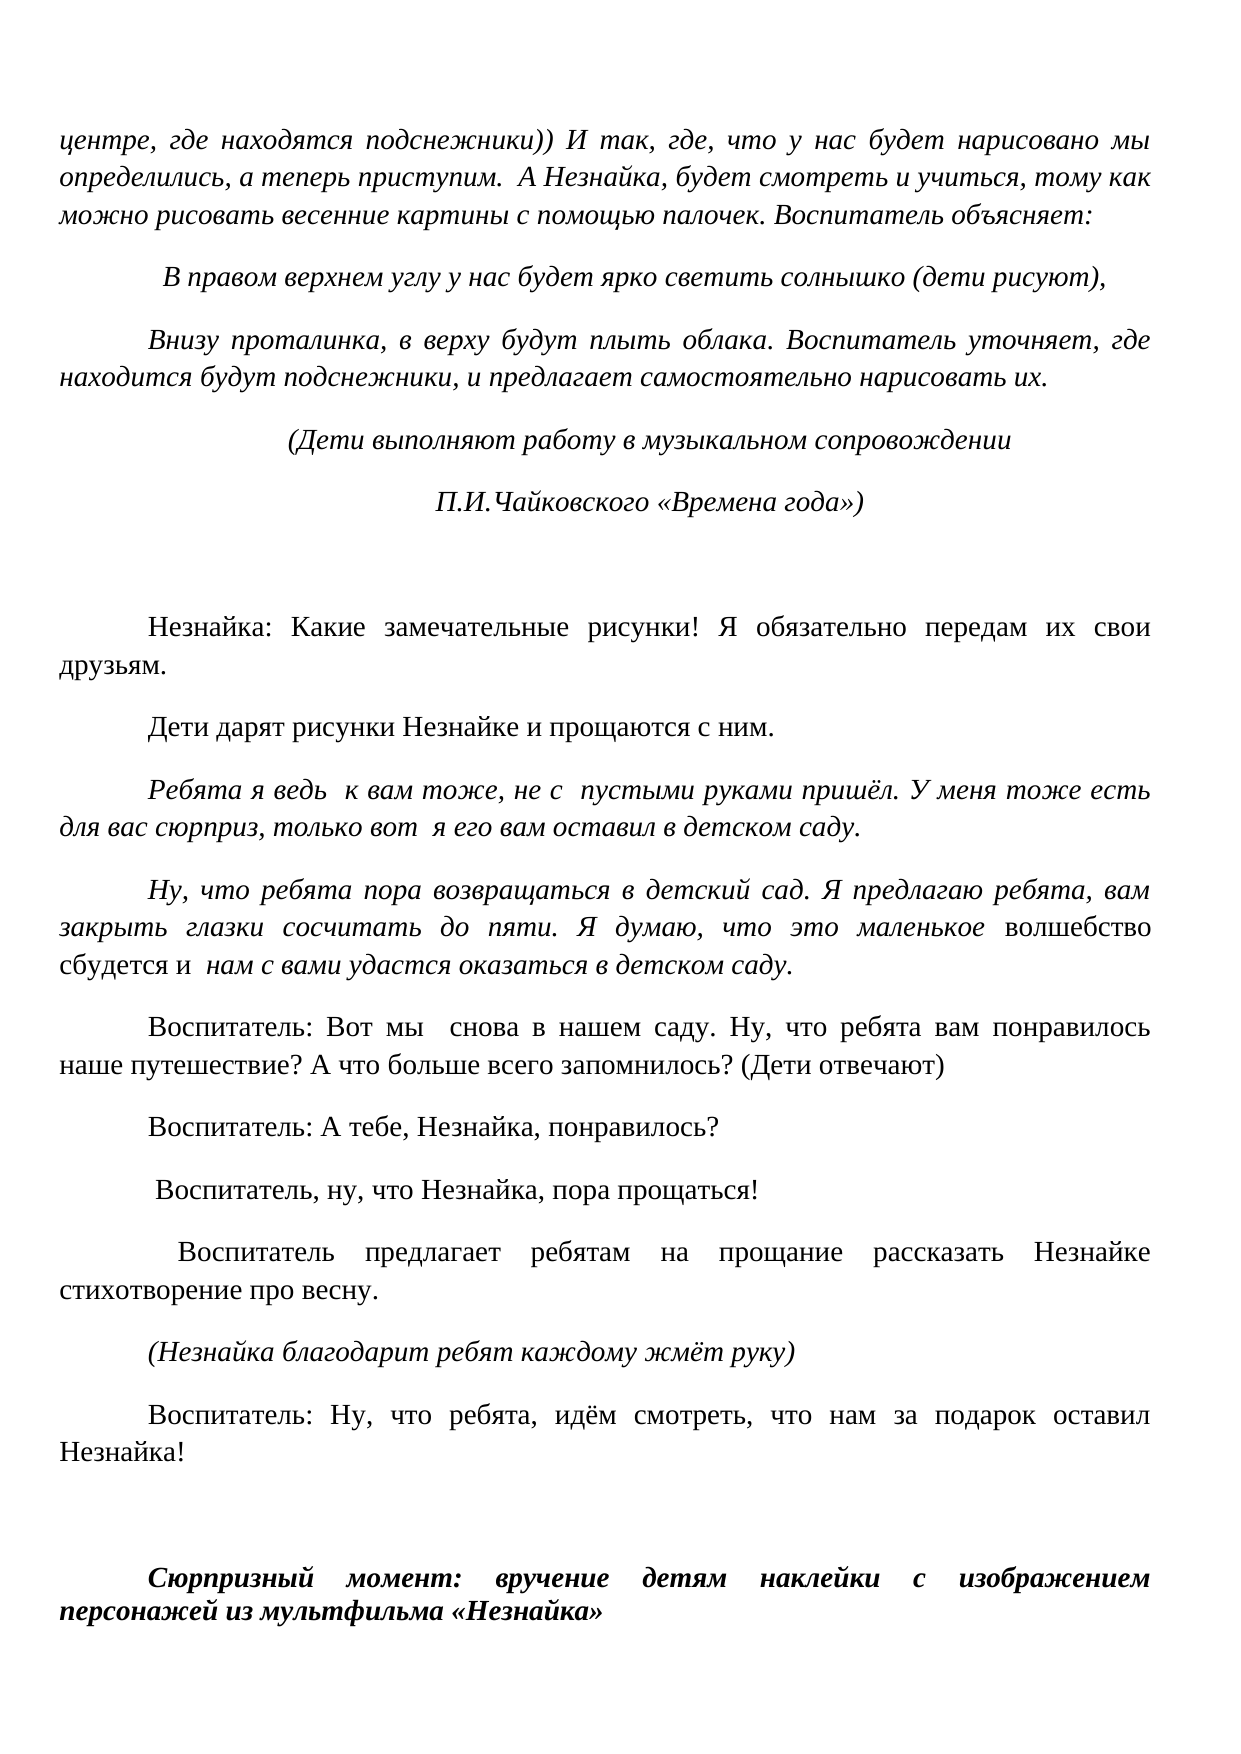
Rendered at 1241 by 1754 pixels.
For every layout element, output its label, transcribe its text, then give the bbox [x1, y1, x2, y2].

text (Дети выполняют работу в музыкальном сопровождении [59, 418, 1152, 456]
text Сюрпризный момент: вручение детям наклейки с изображением персонажей из мультфильма «Незнайка» [59, 1560, 1152, 1627]
text Ребята я ведь к вам тоже, не с пустыми руками пришёл. У меня тоже есть для вас сюрприз, только вот я его вам оставил в детском саду. [59, 768, 1152, 843]
text Воспитатель предлагает ребятам на прощание рассказать Незнайке стихотворение про весну. [59, 1231, 1152, 1306]
text Ну, что ребята пора возвращаться в детский сад. Я предлагаю ребята, вам закрыть глазки сосчитать до пяти. Я думаю, что это маленькое волшебство сбудется и нам с вами удастся оказаться в детском саду. [59, 868, 1152, 981]
text Воспитатель: А тебе, Незнайка, понравилось? [59, 1106, 1152, 1143]
text Внизу проталинка, в верху будут плыть облака. Воспитатель уточняет, где находится будут подснежники, и предлагает самостоятельно нарисовать их. [59, 318, 1152, 393]
text Воспитатель: Ну, что ребята, идём смотреть, что нам за подарок оставил Незнайка! [59, 1393, 1152, 1468]
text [59, 118, 1152, 231]
text Воспитатель: Вот мы снова в нашем саду. Ну, что ребята вам понравилось наше путешествие? А что больше всего запомнилось? (Дети отвечают) [59, 1006, 1152, 1081]
text (Незнайка благодарит ребят каждому жмёт руку) [59, 1331, 1152, 1368]
text В правом верхнем углу у нас будет ярко светить солнышко (дети рисуют), [59, 256, 1152, 293]
text Дети дарят рисунки Незнайке и прощаются с ним. [59, 706, 1152, 743]
text П.И.Чайковского «Времена года») [59, 481, 1152, 518]
text Воспитатель, ну, что Незнайка, пора прощаться! [59, 1168, 1152, 1206]
text Незнайка: Какие замечательные рисунки! Я обязательно передам их свои друзьям. [59, 606, 1152, 681]
